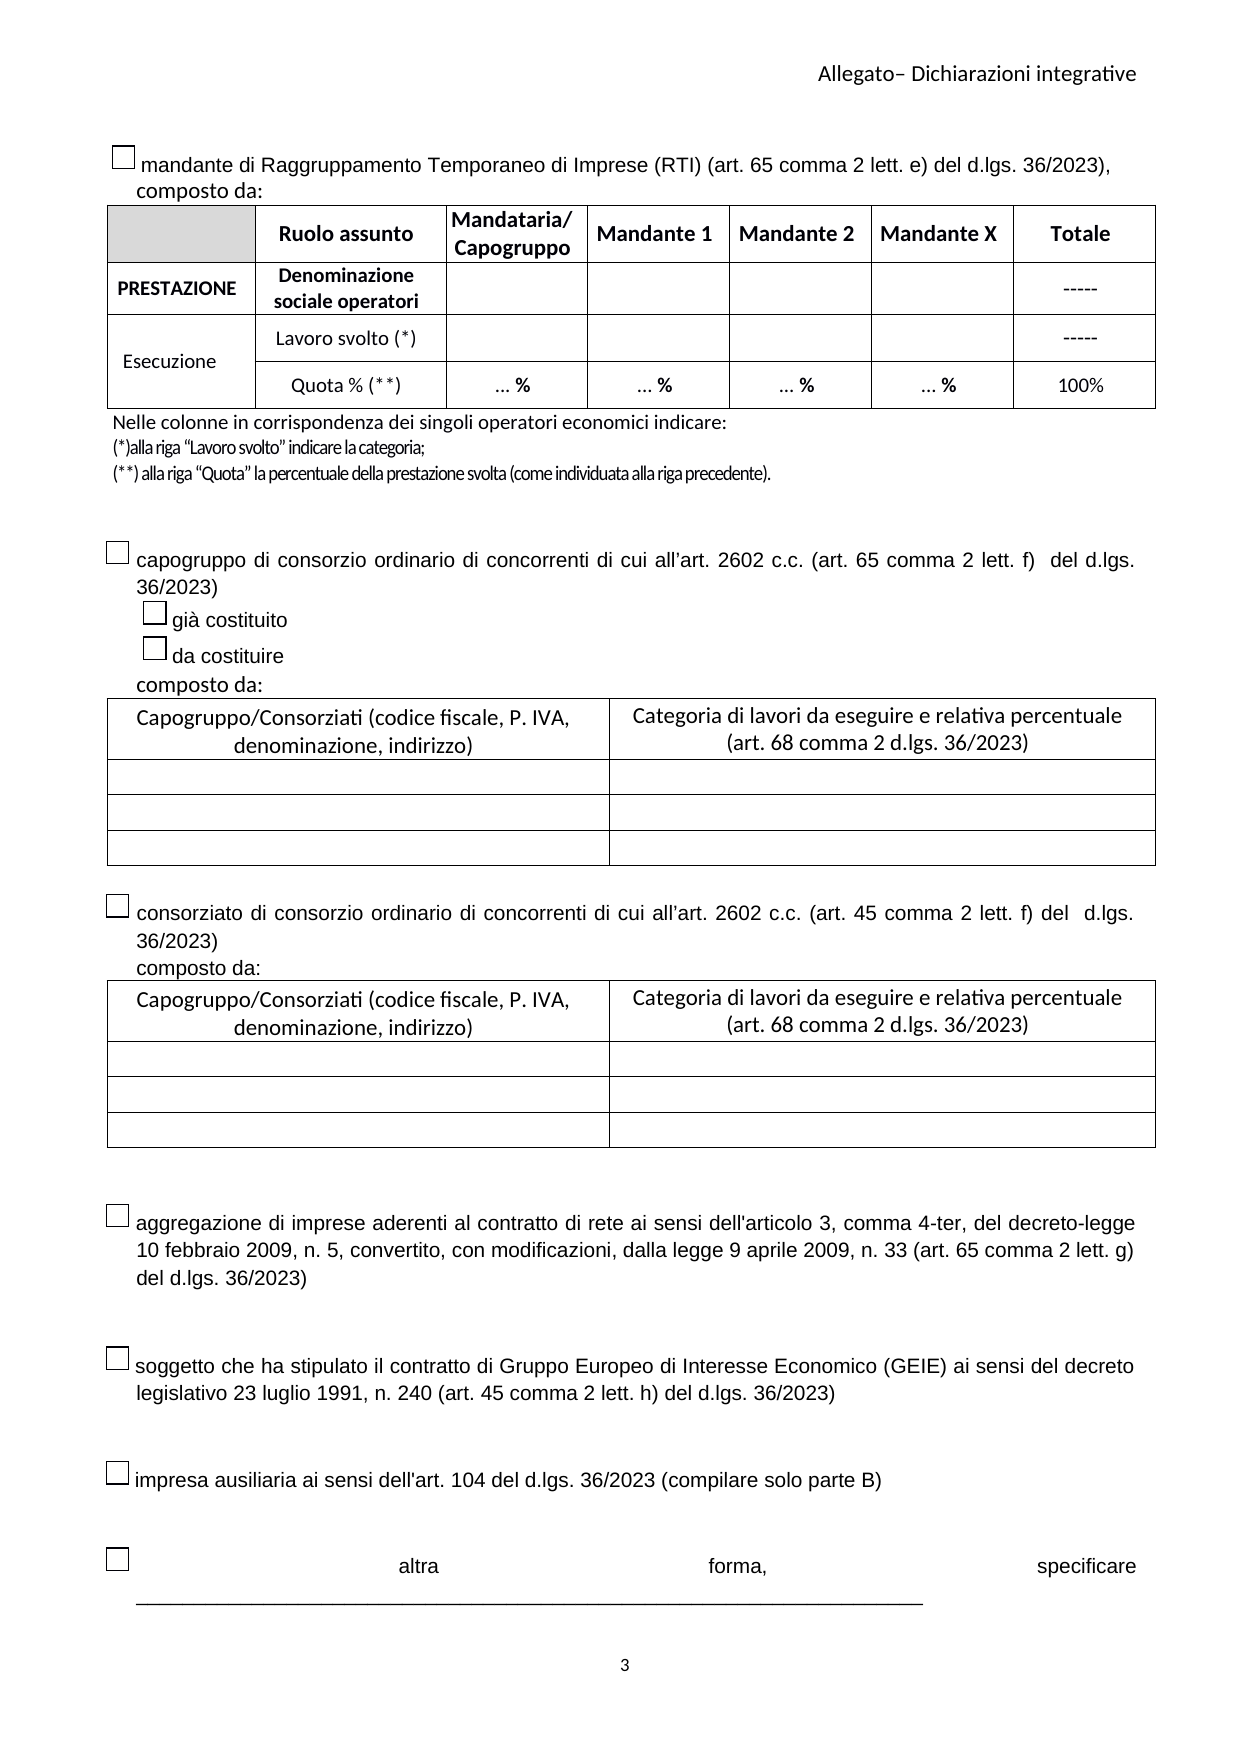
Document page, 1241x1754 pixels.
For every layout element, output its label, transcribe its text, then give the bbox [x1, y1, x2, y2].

table_cell ... % [730, 362, 871, 408]
table_header Mandante X [872, 206, 1013, 262]
text soggetto che ha stipulato il contratto di Gruppo Europeo di Interesse Economico (GEIE) ai sensi del decreto legislativo 23 luglio 1991, n. 240 (art. 45 comma 2 lett. h) del d.lgs. 36/2023) [106, 1347, 1137, 1405]
text altra forma, specificare ____________________________________________________________________ [106, 1548, 1137, 1606]
table_header Totale [1014, 206, 1155, 262]
table_cell [588, 263, 729, 313]
table_header Mandataria/ Capogruppo [447, 206, 587, 262]
text Nelle colonne in corrispondenza dei singoli operatori economici indicare: [112, 409, 1137, 434]
table_cell Esecuzione [108, 315, 255, 408]
table_cell [872, 315, 1013, 361]
table_cell [447, 315, 587, 361]
table_header Capogruppo/Consorziati (codice fiscale, P. IVA, denominazione, indirizzo) [108, 981, 609, 1041]
text impresa ausiliaria ai sensi dell'art. 104 del d.lgs. 36/2023 (compilare solo parte B) [106, 1462, 1137, 1492]
table_cell [108, 831, 609, 865]
text composto da: [136, 952, 1137, 980]
text capogruppo di consorzio ordinario di concorrenti di cui all’art. 2602 c.c. (art. 65 comma 2 lett. f) del d.lgs. 36/2023) [106, 541, 1137, 599]
table_cell ... % [447, 362, 587, 408]
table_cell [730, 263, 871, 313]
table_cell [610, 760, 1155, 794]
table_cell [610, 795, 1155, 830]
table_cell [108, 760, 609, 794]
text (*)alla riga “Lavoro svolto” indicare la categoria; [112, 434, 1137, 460]
table_cell [588, 315, 729, 361]
table_cell PRESTAZIONE [108, 263, 255, 313]
table_cell Denominazione sociale operatori [256, 263, 446, 313]
table_cell [108, 1113, 609, 1147]
text aggregazione di imprese aderenti al contratto di rete ai sensi dell'articolo 3, comma 4-ter, del decreto-legge 10 febbraio 2009, n. 5, convertito, con modificazioni, dalla legge 9 aprile 2009, n. 33 (art. 65 comma 2 lett. g) del d.lgs. 36/2023) [106, 1204, 1137, 1290]
table_cell ... % [588, 362, 729, 408]
text composto da: [136, 176, 1137, 204]
table_header Mandante 2 [730, 206, 871, 262]
table_header Categoria di lavori da eseguire e relativa percentuale (art. 68 comma 2 d.lgs. 36/2023) [610, 699, 1155, 759]
table_header [108, 206, 255, 262]
table_cell [872, 263, 1013, 313]
table_cell 100% [1014, 362, 1155, 408]
text consorziato di consorzio ordinario di concorrenti di cui all’art. 2602 c.c. (art. 45 comma 2 lett. f) del d.lgs. 36/2023) [106, 894, 1137, 952]
text composto da: [136, 670, 1137, 698]
table_cell [610, 1042, 1155, 1076]
table_cell ----- [1014, 263, 1155, 313]
table_cell [610, 1077, 1155, 1112]
table_cell Lavoro svolto (*) [256, 315, 446, 361]
table_cell [610, 831, 1155, 865]
table_header Ruolo assunto [256, 206, 446, 262]
table_cell [447, 263, 587, 313]
table_cell [730, 315, 871, 361]
table_cell ... % [872, 362, 1013, 408]
table_header Capogruppo/Consorziati (codice fiscale, P. IVA, denominazione, indirizzo) [108, 699, 609, 759]
table_cell Quota % (**) [256, 362, 446, 408]
table_cell [610, 1113, 1155, 1147]
table_cell da costituire [133, 635, 354, 670]
table_cell [108, 1042, 609, 1076]
table_header già costituito [133, 599, 354, 634]
table_cell ----- [1014, 315, 1155, 361]
text (**) alla riga “Quota” la percentuale della prestazione svolta (come individuata alla riga precedente). [112, 460, 1137, 485]
table_header Mandante 1 [588, 206, 729, 262]
text mandante di Raggruppamento Temporaneo di Imprese (RTI) (art. 65 comma 2 lett. e) del d.lgs. 36/2023), [112, 146, 1137, 176]
table_cell [108, 795, 609, 830]
table_cell [108, 1077, 609, 1112]
table_header Categoria di lavori da eseguire e relativa percentuale (art. 68 comma 2 d.lgs. 36/2023) [610, 981, 1155, 1041]
